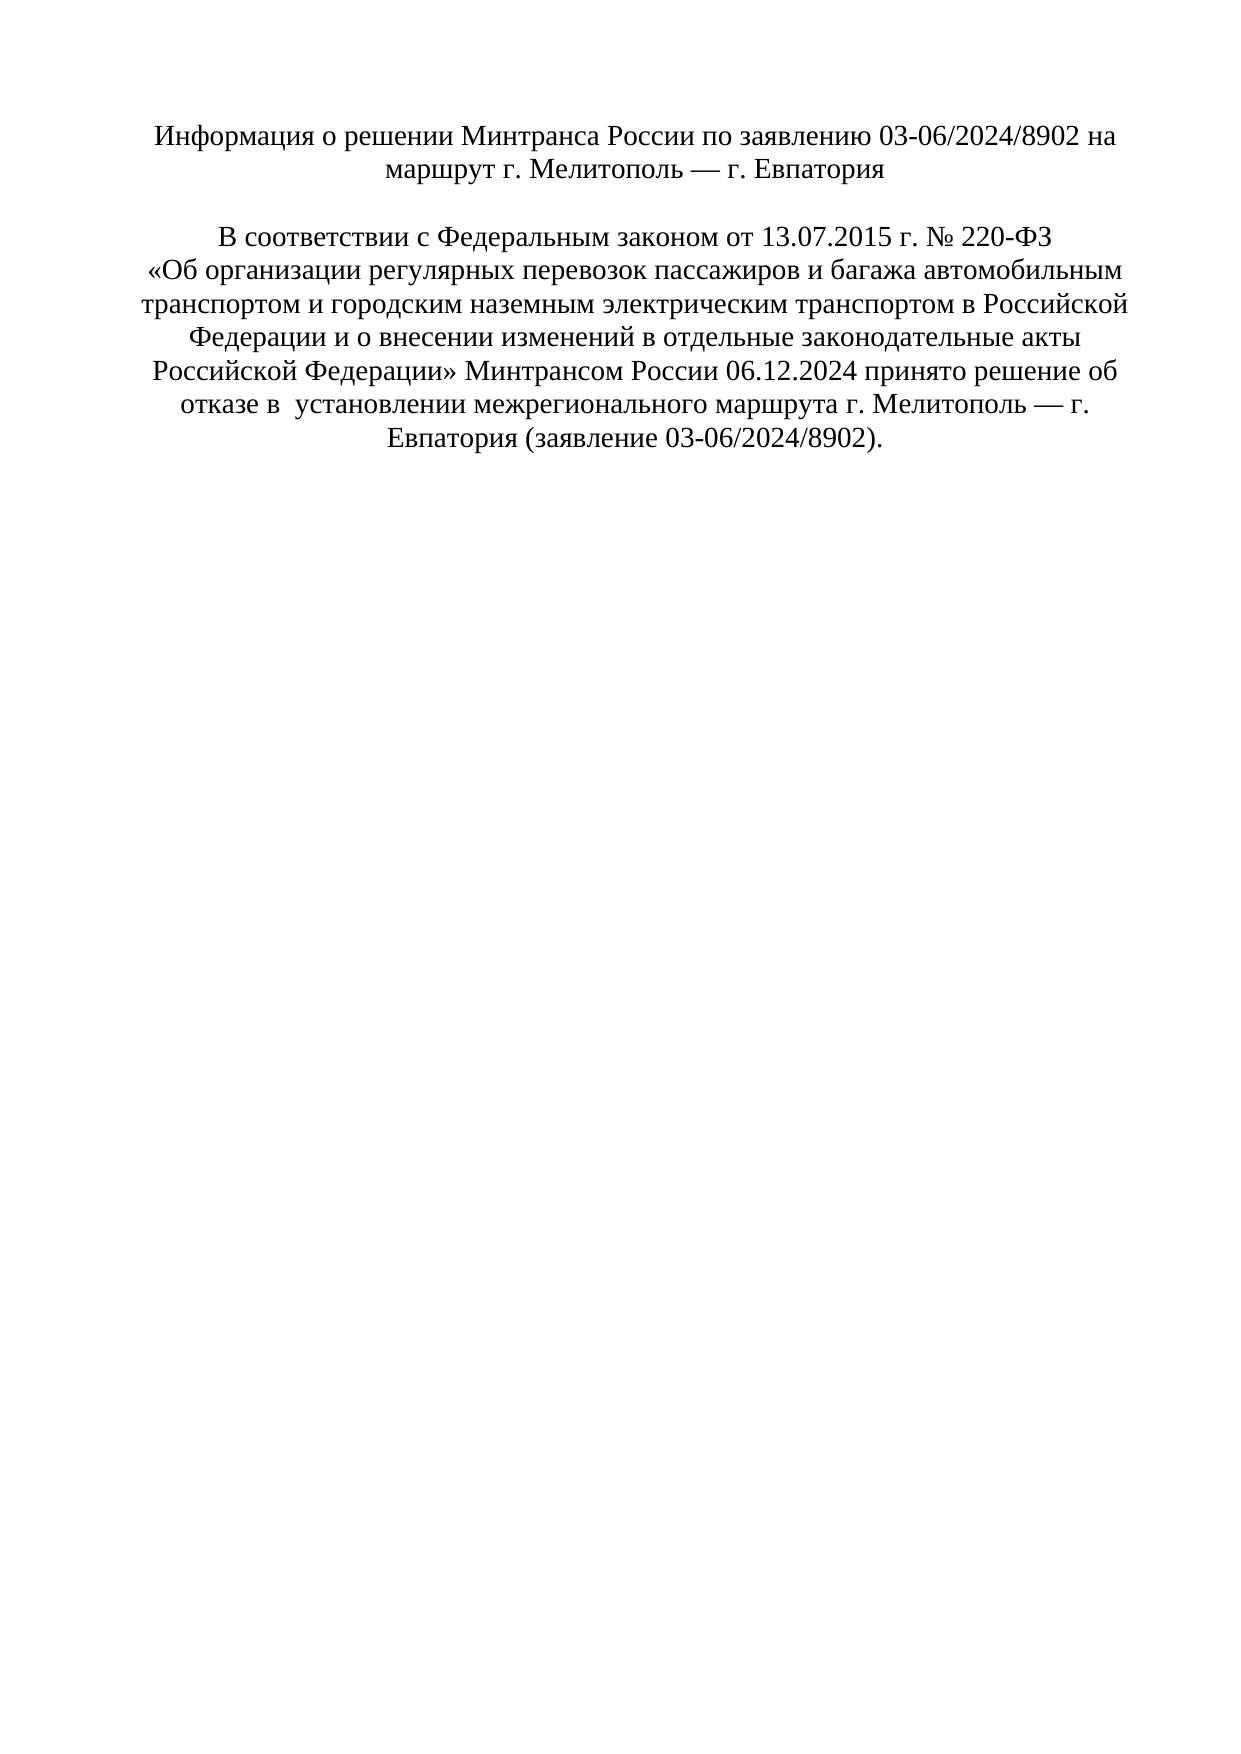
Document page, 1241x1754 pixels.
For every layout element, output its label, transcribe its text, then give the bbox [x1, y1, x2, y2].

text Информация о решении Минтранса России по заявлению 03-06/2024/8902 на маршрут г. Мелитополь — г. Евпатория [118, 118, 1152, 185]
text В соответствии с Федеральным законом от 13.07.2015 г. № 220-ФЗ «Об организации регулярных перевозок пассажиров и багажа автомобильным транспортом и городским наземным электрическим транспортом в Российской Федерации и о внесении изменений в отдельные законодательные акты Российской Федерации» Минтрансом России 06.12.2024 принято решение об отказе в установлении межрегионального маршрута г. Мелитополь — г. Евпатория (заявление 03-06/2024/8902). [118, 219, 1152, 453]
